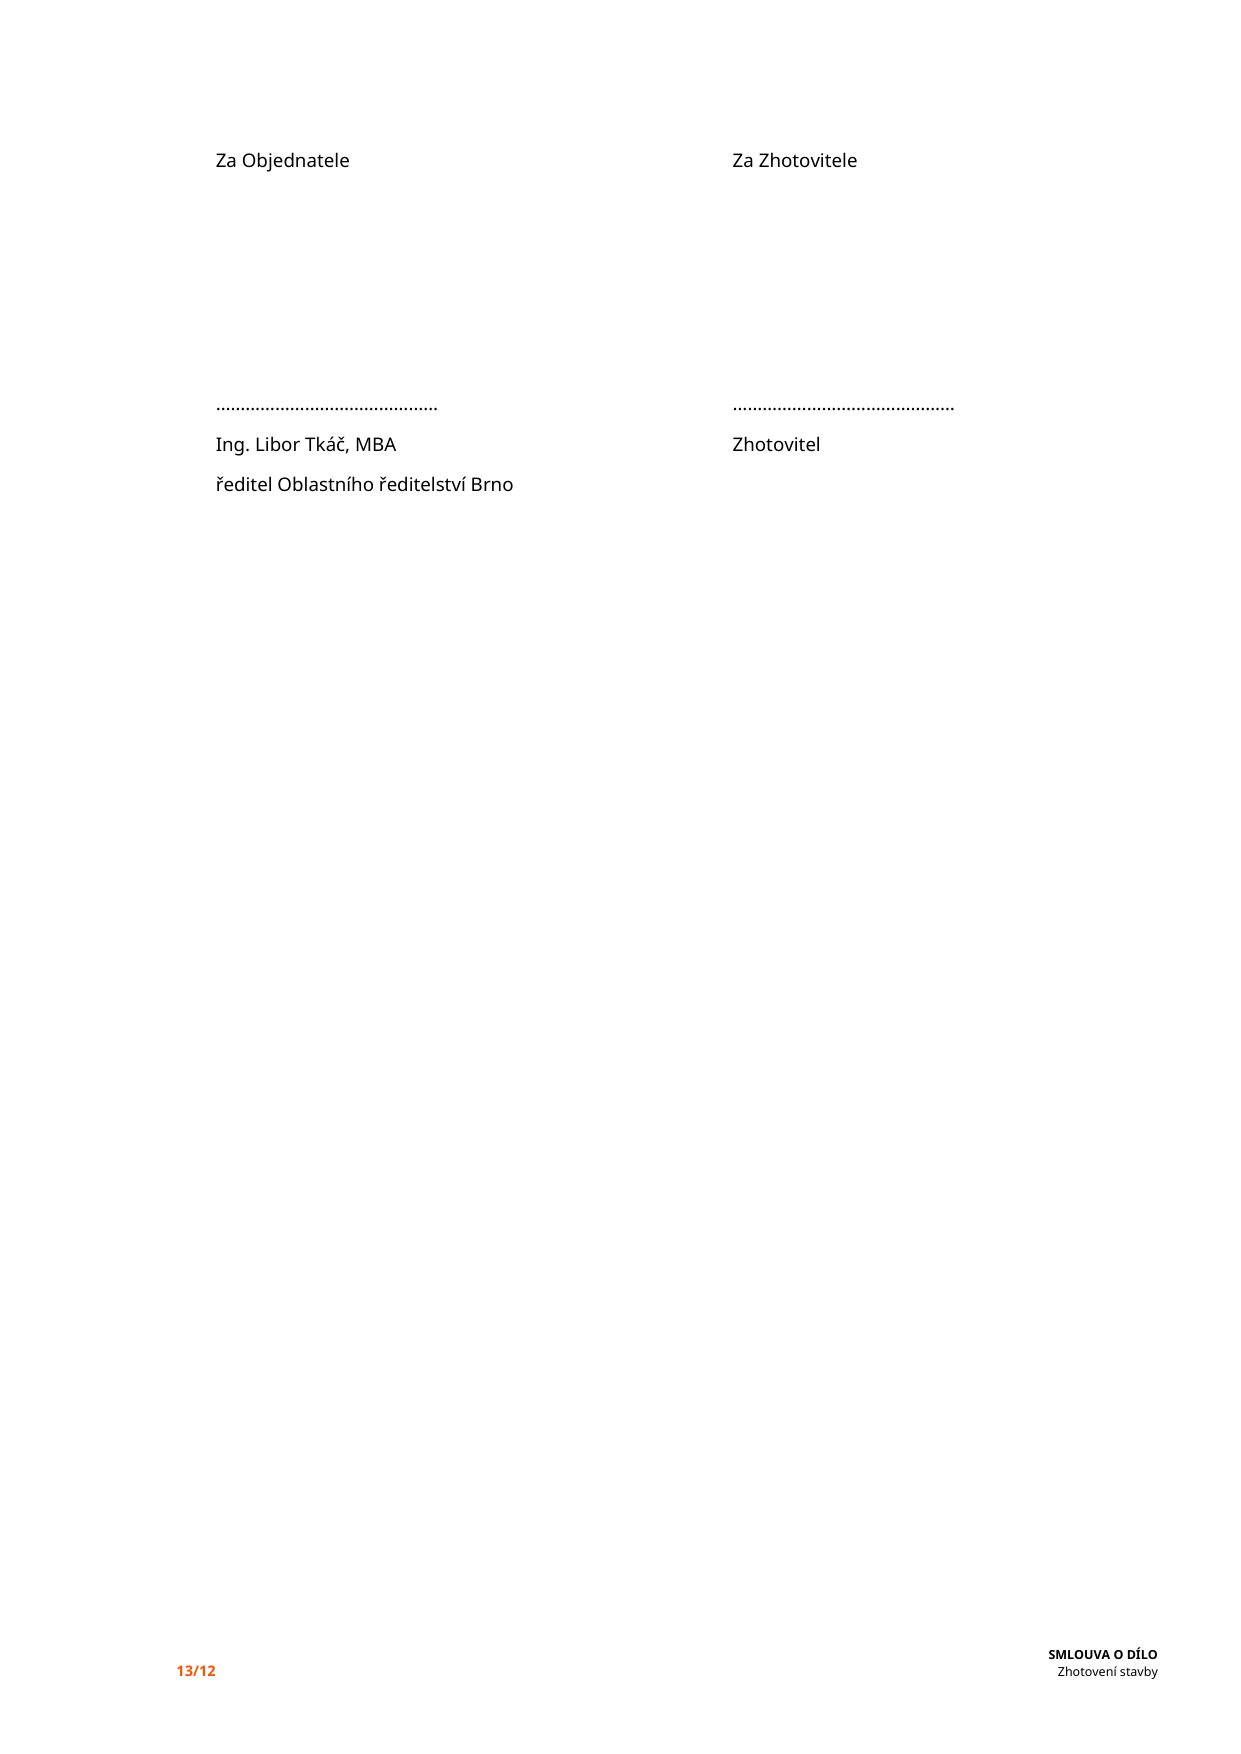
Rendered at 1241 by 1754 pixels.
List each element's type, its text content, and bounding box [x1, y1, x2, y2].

text ředitel Oblastního ředitelství Brno [216, 472, 1093, 497]
text Za Objednatele Za Zhotovitele [216, 147, 1093, 173]
text Ing. Libor Tkáč, MBA Zhotovitel [216, 431, 1093, 457]
text ……………………………………… ……………………………………… [216, 391, 1093, 416]
